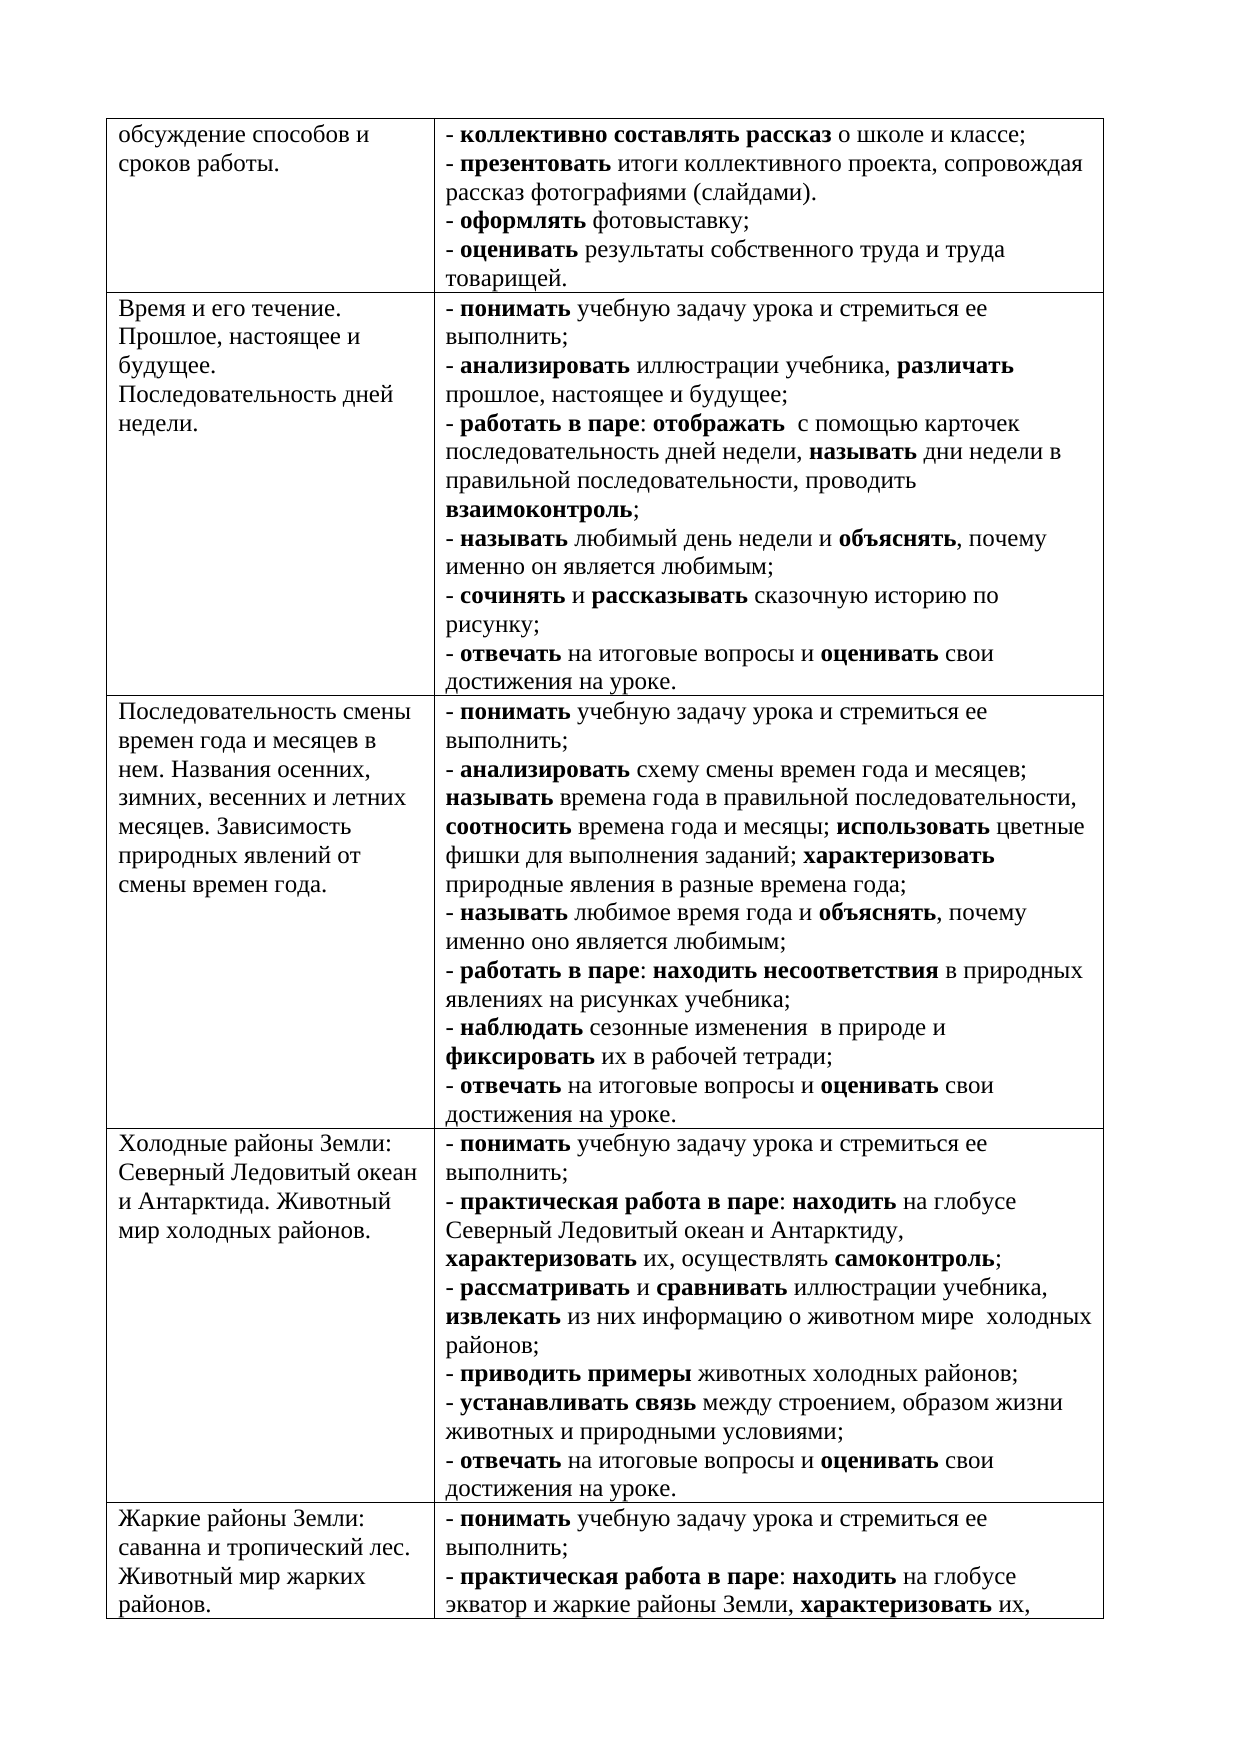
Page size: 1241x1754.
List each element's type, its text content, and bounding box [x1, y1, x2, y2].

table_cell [107, 1503, 434, 1618]
table_cell Последовательность смены времен года и месяцев в нем. Названия осенних, зимних, весенних и летних месяцев. Зависимость природных явлений от смены времен года. [107, 696, 434, 1127]
table_cell - понимать учебную задачу урока и стремиться ее выполнить; - практическая работа в паре: находить на глобусе Северный Ледовитый океан и Антарктиду, характеризовать их, осуществлять самоконтроль; - рассматривать и сравнивать иллюстрации учебника, извлекать из них информацию о животном мире холодных районов; - приводить примеры животных холодных районов; - устанавливать связь между строением, образом жизни животных и природными условиями; - отвечать на итоговые вопросы и оценивать свои достижения на уроке. [435, 1129, 1103, 1502]
table_cell - понимать учебную задачу урока и стремиться ее выполнить; - анализировать схему смены времен года и месяцев; называть времена года в правильной последовательности, соотносить времена года и месяцы; использовать цветные фишки для выполнения заданий; характеризовать природные явления в разные времена года; - называть любимое время года и объяснять, почему именно оно является любимым; - работать в паре: находить несоответствия в природных явлениях на рисунках учебника; - наблюдать сезонные изменения в природе и фиксировать их в рабочей тетради; - отвечать на итоговые вопросы и оценивать свои достижения на уроке. [435, 696, 1103, 1127]
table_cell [435, 119, 1103, 292]
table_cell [435, 1503, 1103, 1618]
table_cell Время и его течение. Прошлое, настоящее и будущее. Последовательность дней недели. [107, 293, 434, 695]
table_cell - понимать учебную задачу урока и стремиться ее выполнить; - анализировать иллюстрации учебника, различать прошлое, настоящее и будущее; - работать в паре: отображать с помощью карточек последовательность дней недели, называть дни недели в правильной последовательности, проводить взаимоконтроль; - называть любимый день недели и объяснять, почему именно он является любимым; - сочинять и рассказывать сказочную историю по рисунку; - отвечать на итоговые вопросы и оценивать свои достижения на уроке. [435, 293, 1103, 695]
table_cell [107, 119, 434, 292]
table_cell Холодные районы Земли: Северный Ледовитый океан и Антарктида. Животный мир холодных районов. [107, 1129, 434, 1502]
